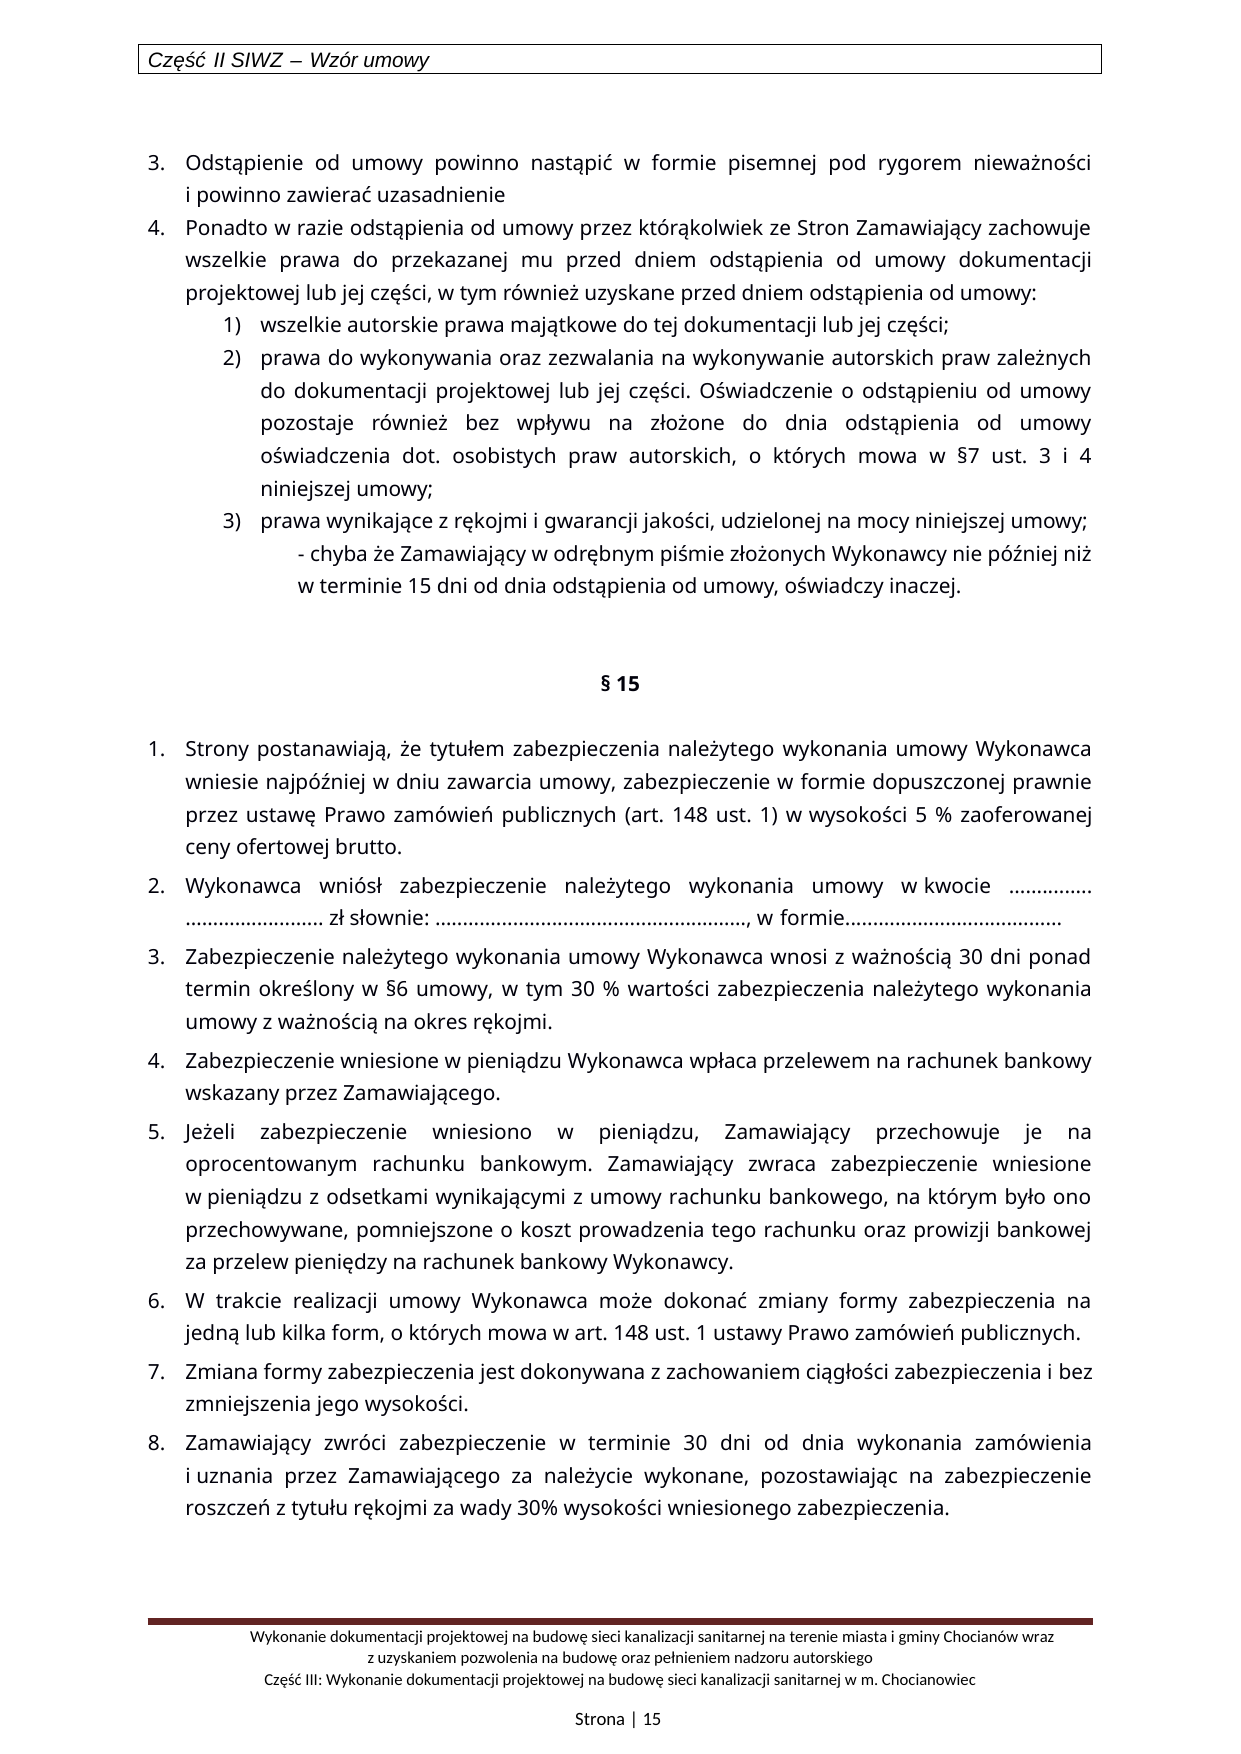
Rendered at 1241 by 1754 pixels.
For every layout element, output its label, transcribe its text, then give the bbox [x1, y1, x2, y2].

list wszelkie autorskie prawa majątkowe do tej dokumentacji lub jej części; [223, 311, 1093, 339]
list Odstąpienie od umowy powinno nastąpić w formie pisemnej pod rygorem nieważności i powinno zawierać uzasadnienie [148, 148, 1093, 209]
list prawa do wykonywania oraz zezwalania na wykonywanie autorskich praw zależnych do dokumentacji projektowej lub jej części. Oświadczenie o odstąpieniu od umowy pozostaje również bez wpływu na złożone do dnia odstąpienia od umowy oświadczenia dot. osobistych praw autorskich, o których mowa w §7 ust. 3 i 4 niniejszej umowy; [223, 343, 1093, 502]
list Jeżeli zabezpieczenie wniesiono w pieniądzu, Zamawiający przechowuje je na oprocentowanym rachunku bankowym. Zamawiający zwraca zabezpieczenie wniesione w pieniądzu z odsetkami wynikającymi z umowy rachunku bankowego, na którym było ono przechowywane, pomniejszone o koszt prowadzenia tego rachunku oraz prowizji bankowej za przelew pieniędzy na rachunek bankowy Wykonawcy. [148, 1117, 1093, 1276]
list prawa wynikające z rękojmi i gwarancji jakości, udzielonej na mocy niniejszej umowy; [223, 506, 1093, 535]
list Wykonawca wniósł zabezpieczenie należytego wykonania umowy w kwocie ............... …………............. zł słownie: …............................................………, w formie....................................... [148, 871, 1093, 932]
list W trakcie realizacji umowy Wykonawca może dokonać zmiany formy zabezpieczenia na jedną lub kilka form, o których mowa w art. 148 ust. 1 ustawy Prawo zamówień publicznych. [148, 1286, 1093, 1347]
list Zabezpieczenie wniesione w pieniądzu Wykonawca wpłaca przelewem na rachunek bankowy wskazany przez Zamawiającego. [148, 1046, 1093, 1107]
text § 15 [148, 669, 1093, 698]
text - chyba że Zamawiający w odrębnym piśmie złożonych Wykonawcy nie później niż w terminie 15 dni od dnia odstąpienia od umowy, oświadczy inaczej. [298, 539, 1093, 600]
list Zamawiający zwróci zabezpieczenie w terminie 30 dni od dnia wykonania zamówienia i uznania przez Zamawiającego za należycie wykonane, pozostawiając na zabezpieczenie roszczeń z tytułu rękojmi za wady 30% wysokości wniesionego zabezpieczenia. [148, 1428, 1093, 1522]
list Ponadto w razie odstąpienia od umowy przez którąkolwiek ze Stron Zamawiający zachowuje wszelkie prawa do przekazanej mu przed dniem odstąpienia od umowy dokumentacji projektowej lub jej części, w tym również uzyskane przed dniem odstąpienia od umowy: [148, 213, 1093, 306]
list Zabezpieczenie należytego wykonania umowy Wykonawca wnosi z ważnością 30 dni ponad termin określony w §6 umowy, w tym 30 % wartości zabezpieczenia należytego wykonania umowy z ważnością na okres rękojmi. [148, 942, 1093, 1036]
list Strony postanawiają, że tytułem zabezpieczenia należytego wykonania umowy Wykonawca wniesie najpóźniej w dniu zawarcia umowy, zabezpieczenie w formie dopuszczonej prawnie przez ustawę Prawo zamówień publicznych (art. 148 ust. 1) w wysokości 5 % zaoferowanej ceny ofertowej brutto. [148, 734, 1093, 861]
list Zmiana formy zabezpieczenia jest dokonywana z zachowaniem ciągłości zabezpieczenia i bez zmniejszenia jego wysokości. [148, 1357, 1093, 1418]
